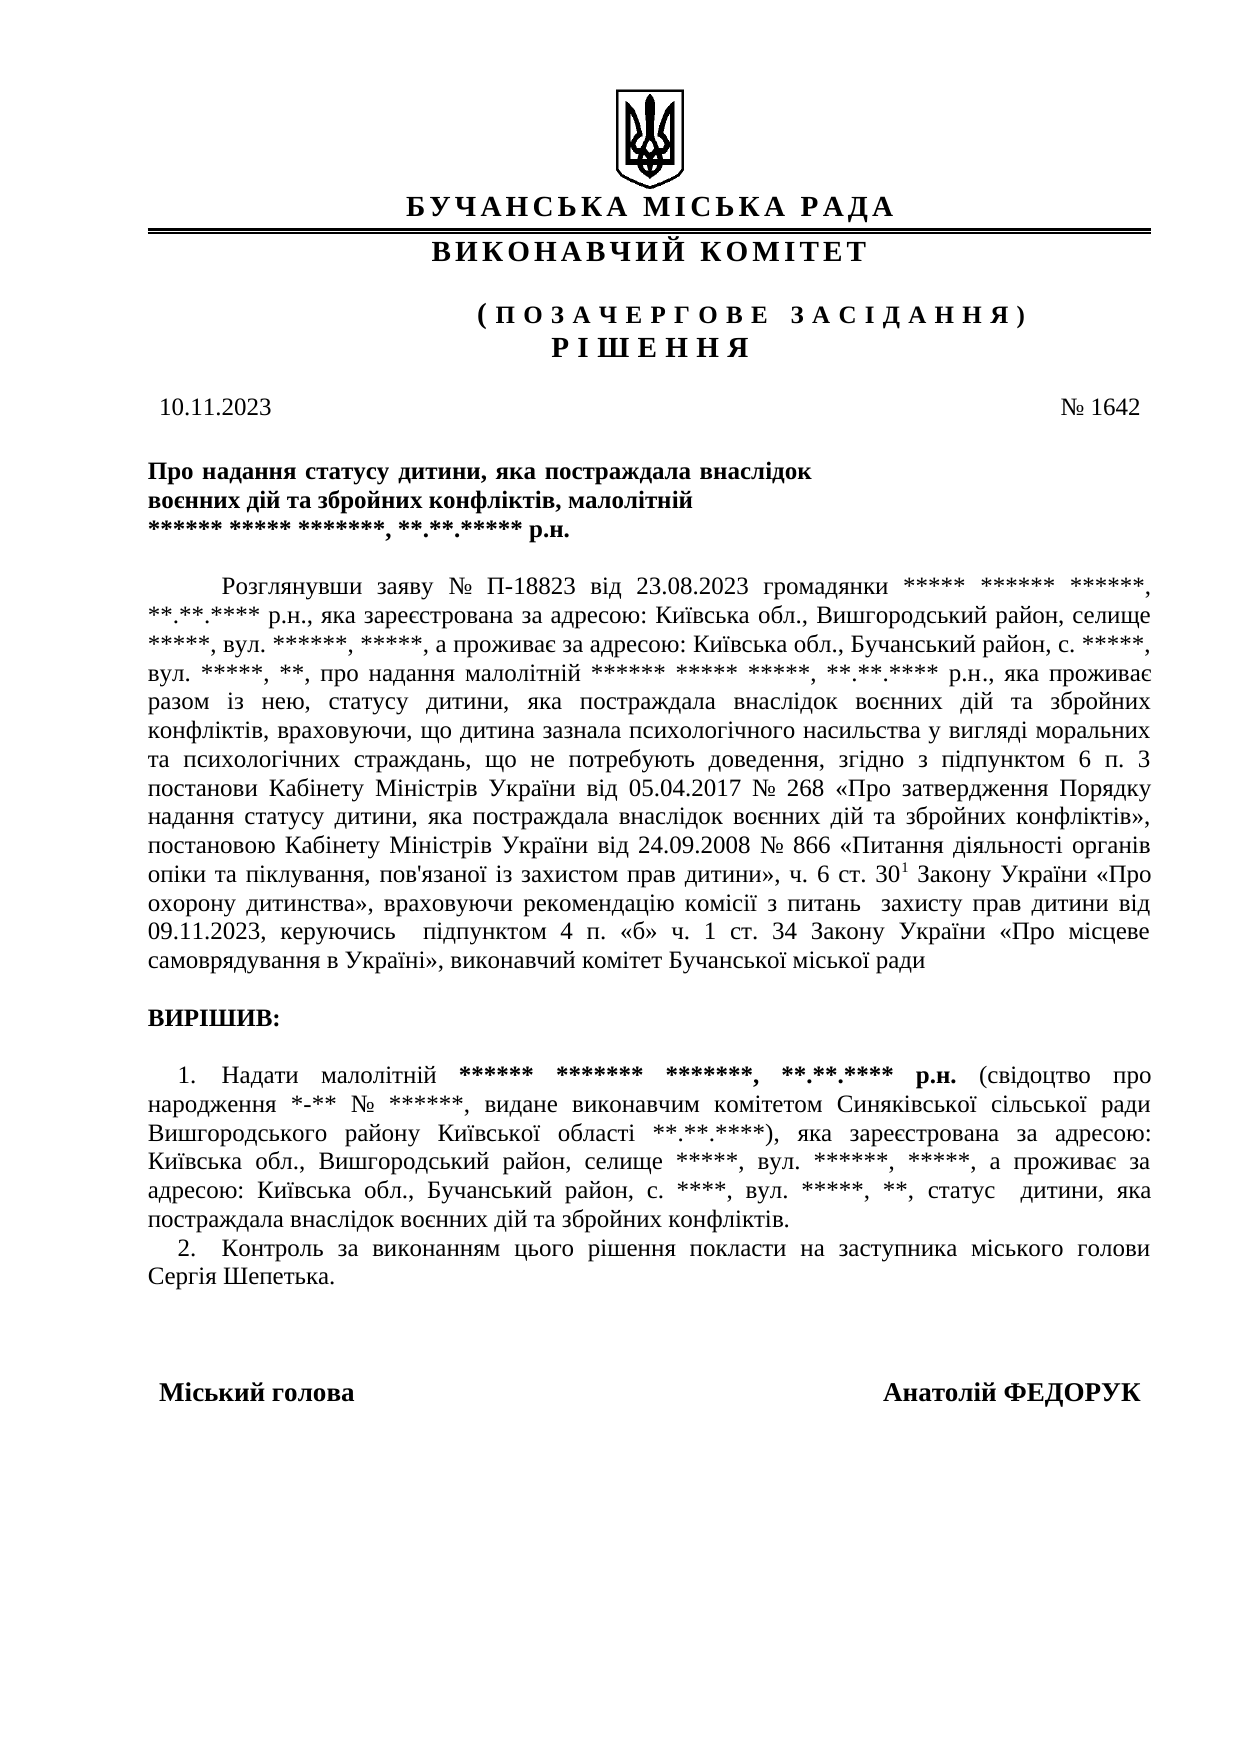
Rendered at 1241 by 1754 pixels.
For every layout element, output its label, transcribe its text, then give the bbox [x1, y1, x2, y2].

table_header 10.11.2023 [148, 392, 650, 428]
text БУЧАНСЬКА МІСЬКА РАДА [148, 189, 1152, 223]
table_header № 1642 [650, 392, 1152, 428]
text (ПОЗАЧЕРГОВЕ ЗАСІДАННЯ) [148, 296, 1152, 330]
table_header Міський голова [148, 1376, 649, 1407]
list Надати малолітній ****** ******* *******, **.**.**** р.н. (свідоцтво про народження *-** № ******, видане виконавчим комітетом Синяківської сільської ради Вишгородського району Київської області **.**.****), яка зареєстрована за адресою: Київська обл., Вишгородський район, селище *****, вул. ******, *****, а проживає за адресою: Київська обл., Бучанський район, с. ****, вул. *****, **, статус дитини, яка постраждала внаслідок воєнних дій та збройних конфліктів. [148, 1060, 1152, 1233]
text РІШЕННЯ [148, 330, 1152, 363]
text ВИРІШИВ: [148, 1003, 1152, 1031]
table_header Анатолій ФЕДОРУК [649, 1376, 1152, 1407]
picture [614, 88, 685, 189]
text ****** ***** *******, **.**.***** р.н. [148, 514, 812, 543]
text Про надання статусу дитини, яка постраждала внаслідок воєнних дій та збройних конфліктів, малолітній [148, 456, 812, 514]
text Розглянувши заяву № П-18823 від 23.08.2023 громадянки ***** ****** ******, **.**.**** р.н., яка зареєстрована за адресою: Київська обл., Вишгородський район, селище *****, вул. ******, *****, а проживає за адресою: Київська обл., Бучанський район, с. *****, вул. *****, **, про надання малолітній ****** ***** *****, **.**.**** р.н., яка проживає разом із нею, статусу дитини, яка постраждала внаслідок воєнних дій та збройних конфліктів, враховуючи, що дитина зазнала психологічного насильства у вигляді моральних та психологічних страждань, що не потребують доведення, згідно з підпунктом 6 п. 3 постанови Кабінету Міністрів України від 05.04.2017 № 268 «Про затвердження Порядку надання статусу дитини, яка постраждала внаслідок воєнних дій та збройних конфліктів», постановою Кабінету Міністрів України від 24.09.2008 № 866 «Питання діяльності органів опіки та піклування, пов'язаної із захистом прав дитини», ч. 6 ст. 301 Закону України «Про охорону дитинства», враховуючи рекомендацію комісії з питань захисту прав дитини від 09.11.2023, керуючись підпунктом 4 п. «б» ч. 1 ст. 34 Закону України «Про місцеве самоврядування в Україні», виконавчий комітет Бучанської міської ради [148, 571, 1152, 974]
table_header ВИКОНАВЧИЙ КОМІТЕТ [148, 234, 1151, 296]
list Контроль за виконанням цього рішення покласти на заступника міського голови Сергія Шепетька. [148, 1233, 1152, 1290]
